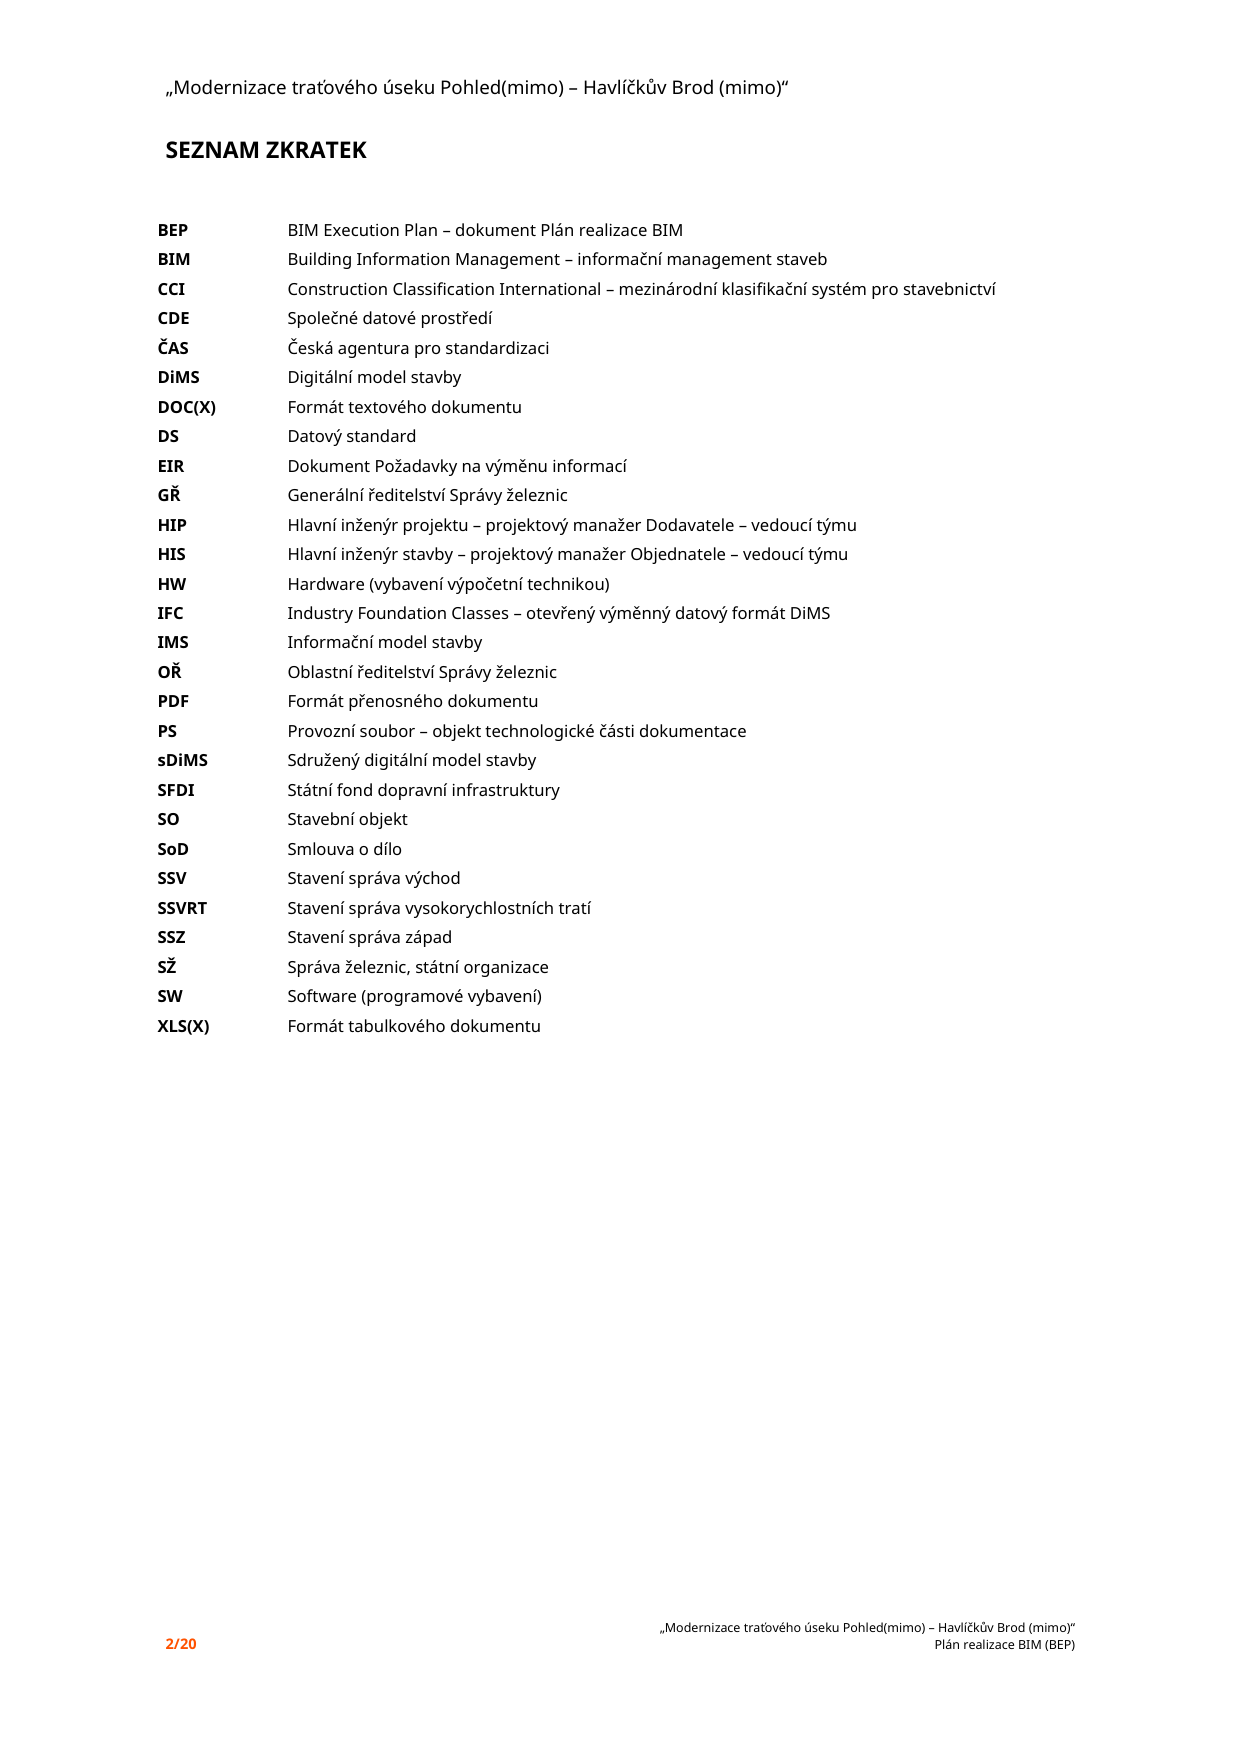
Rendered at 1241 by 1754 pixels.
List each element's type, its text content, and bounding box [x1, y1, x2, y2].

table_cell HW [157, 569, 287, 599]
table_cell DiMS [157, 363, 287, 392]
table_cell SoD [157, 835, 287, 864]
table_cell SFDI [157, 776, 287, 805]
table_cell HIS [157, 540, 287, 569]
table_cell IMS [157, 628, 287, 658]
table_cell SSVRT [157, 894, 287, 923]
table_cell Státní fond dopravní infrastruktury [287, 776, 1064, 805]
table_cell Informační model stavby [287, 628, 1064, 658]
table_cell Stavení správa východ [287, 864, 1064, 893]
table_cell Hlavní inženýr projektu – projektový manažer Dodavatele – vedoucí týmu [287, 510, 1064, 540]
text Seznam zkratek [165, 134, 1075, 166]
table_cell Hardware (vybavení výpočetní technikou) [287, 569, 1064, 599]
table_cell SŽ [157, 953, 287, 982]
table_cell GŘ [157, 481, 287, 510]
table_cell Správa železnic, státní organizace [287, 953, 1064, 982]
table_cell Building Information Management – informační management staveb [287, 245, 1064, 274]
table_cell DS [157, 422, 287, 451]
table_cell CCI [157, 275, 287, 304]
table_cell Česká agentura pro standardizaci [287, 334, 1064, 363]
table_cell Stavení správa západ [287, 923, 1064, 952]
table_cell Formát textového dokumentu [287, 393, 1064, 422]
table_cell ČAS [157, 334, 287, 363]
table_cell PS [157, 717, 287, 746]
table_cell CDE [157, 304, 287, 333]
table_cell Formát tabulkového dokumentu [287, 1011, 1064, 1041]
table_cell Software (programové vybavení) [287, 982, 1064, 1011]
table_cell Stavební objekt [287, 805, 1064, 834]
table_cell Formát přenosného dokumentu [287, 687, 1064, 717]
table_cell XLS(X) [157, 1011, 287, 1041]
table_cell Stavení správa vysokorychlostních tratí [287, 894, 1064, 923]
table_cell SSV [157, 864, 287, 893]
table_cell SSZ [157, 923, 287, 952]
table_cell sDiMS [157, 746, 287, 776]
table_cell Společné datové prostředí [287, 304, 1064, 333]
table_cell IFC [157, 599, 287, 628]
table_cell OŘ [157, 658, 287, 687]
table_cell PDF [157, 687, 287, 717]
table_cell Dokument Požadavky na výměnu informací [287, 451, 1064, 481]
table_cell Hlavní inženýr stavby – projektový manažer Objednatele – vedoucí týmu [287, 540, 1064, 569]
table_cell Oblastní ředitelství Správy železnic [287, 658, 1064, 687]
table_cell SO [157, 805, 287, 834]
table_cell HIP [157, 510, 287, 540]
table_header BEP [157, 216, 287, 245]
table_header BIM Execution Plan – dokument Plán realizace BIM [287, 216, 1064, 245]
table_cell Sdružený digitální model stavby [287, 746, 1064, 776]
table_cell Smlouva o dílo [287, 835, 1064, 864]
table_cell SW [157, 982, 287, 1011]
table_cell Datový standard [287, 422, 1064, 451]
table_cell Industry Foundation Classes – otevřený výměnný datový formát DiMS [287, 599, 1064, 628]
table_cell Provozní soubor – objekt technologické části dokumentace [287, 717, 1064, 746]
table_cell BIM [157, 245, 287, 274]
table_cell Digitální model stavby [287, 363, 1064, 392]
table_cell EIR [157, 451, 287, 481]
table_cell DOC(X) [157, 393, 287, 422]
table_cell Construction Classification International – mezinárodní klasifikační systém pro stavebnictví [287, 275, 1064, 304]
table_cell Generální ředitelství Správy železnic [287, 481, 1064, 510]
